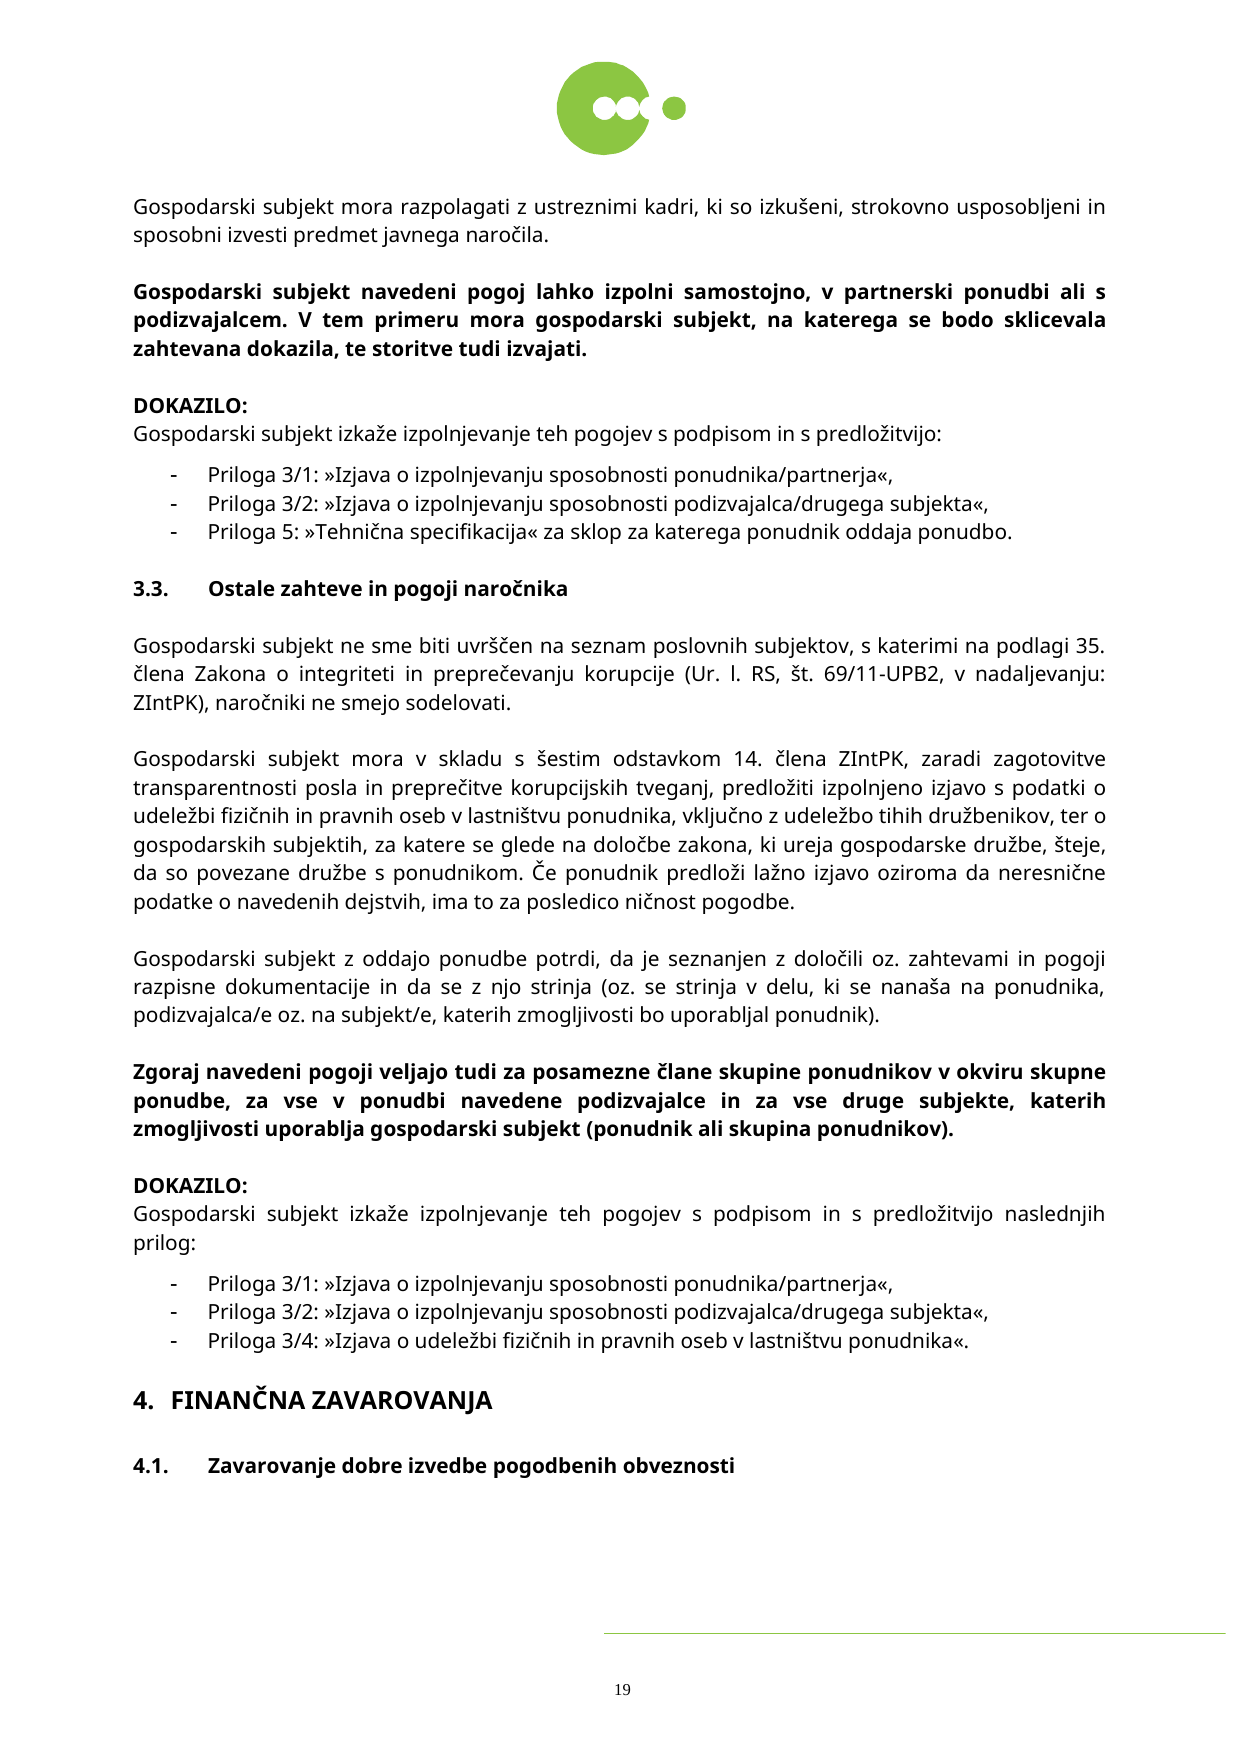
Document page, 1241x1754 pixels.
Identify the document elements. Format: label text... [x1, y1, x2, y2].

text Gospodarski subjekt izkaže izpolnjevanje teh pogojev s podpisom in s predložitvijo naslednjih prilog: [133, 1199, 1107, 1256]
text Gospodarski subjekt ne sme biti uvrščen na seznam poslovnih subjektov, s katerimi na podlagi 35. člena Zakona o integriteti in preprečevanju korupcije (Ur. l. RS, št. 69/11-UPB2, v nadaljevanju: ZIntPK), naročniki ne smejo sodelovati. [133, 631, 1107, 716]
text Gospodarski subjekt izkaže izpolnjevanje teh pogojev s podpisom in s predložitvijo: [133, 419, 1107, 448]
text Zgoraj navedeni pogoji veljajo tudi za posamezne člane skupine ponudnikov v okviru skupne ponudbe, za vse v ponudbi navedene podizvajalce in za vse druge subjekte, katerih zmogljivosti uporablja gospodarski subjekt (ponudnik ali skupina ponudnikov). [133, 1057, 1107, 1143]
text Gospodarski subjekt navedeni pogoj lahko izpolni samostojno, v partnerski ponudbi ali s podizvajalcem. V tem primeru mora gospodarski subjekt, na katerega se bodo sklicevala zahtevana dokazila, te storitve tudi izvajati. [133, 277, 1107, 362]
list Ostale zahteve in pogoji naročnika [133, 574, 1107, 602]
list FINANČNA ZAVAROVANJA [133, 1383, 1107, 1417]
list Priloga 3/2: »Izjava o izpolnjevanju sposobnosti podizvajalca/drugega subjekta«, [170, 489, 1107, 517]
text Gospodarski subjekt mora v skladu s šestim odstavkom 14. člena ZIntPK, zaradi zagotovitve transparentnosti posla in preprečitve korupcijskih tveganj, predložiti izpolnjeno izjavo s podatki o udeležbi fizičnih in pravnih oseb v lastništvu ponudnika, vključno z udeležbo tihih družbenikov, ter o gospodarskih subjektih, za katere se glede na določbe zakona, ki ureja gospodarske družbe, šteje, da so povezane družbe s ponudnikom. Če ponudnik predloži lažno izjavo oziroma da neresnične podatke o navedenih dejstvih, ima to za posledico ničnost pogodbe. [133, 744, 1107, 915]
text DOKAZILO: [133, 1171, 1107, 1199]
list Priloga 3/2: »Izjava o izpolnjevanju sposobnosti podizvajalca/drugega subjekta«, [170, 1297, 1107, 1326]
list Priloga 3/1: »Izjava o izpolnjevanju sposobnosti ponudnika/partnerja«, [170, 1269, 1107, 1297]
list Zavarovanje dobre izvedbe pogodbenih obveznosti [133, 1451, 1107, 1479]
text DOKAZILO: [133, 391, 1107, 419]
text Gospodarski subjekt mora razpolagati z ustreznimi kadri, ki so izkušeni, strokovno usposobljeni in sposobni izvesti predmet javnega naročila. [133, 192, 1107, 249]
list Priloga 3/1: »Izjava o izpolnjevanju sposobnosti ponudnika/partnerja«, [170, 460, 1107, 489]
text Gospodarski subjekt z oddajo ponudbe potrdi, da je seznanjen z določili oz. zahtevami in pogoji razpisne dokumentacije in da se z njo strinja (oz. se strinja v delu, ki se nanaša na ponudnika, podizvajalca/e oz. na subjekt/e, katerih zmogljivosti bo uporabljal ponudnik). [133, 944, 1107, 1029]
list Priloga 3/4: »Izjava o udeležbi fizičnih in pravnih oseb v lastništvu ponudnika«. [170, 1326, 1107, 1354]
list Priloga 5: »Tehnična specifikacija« za sklop za katerega ponudnik oddaja ponudbo. [170, 517, 1107, 546]
